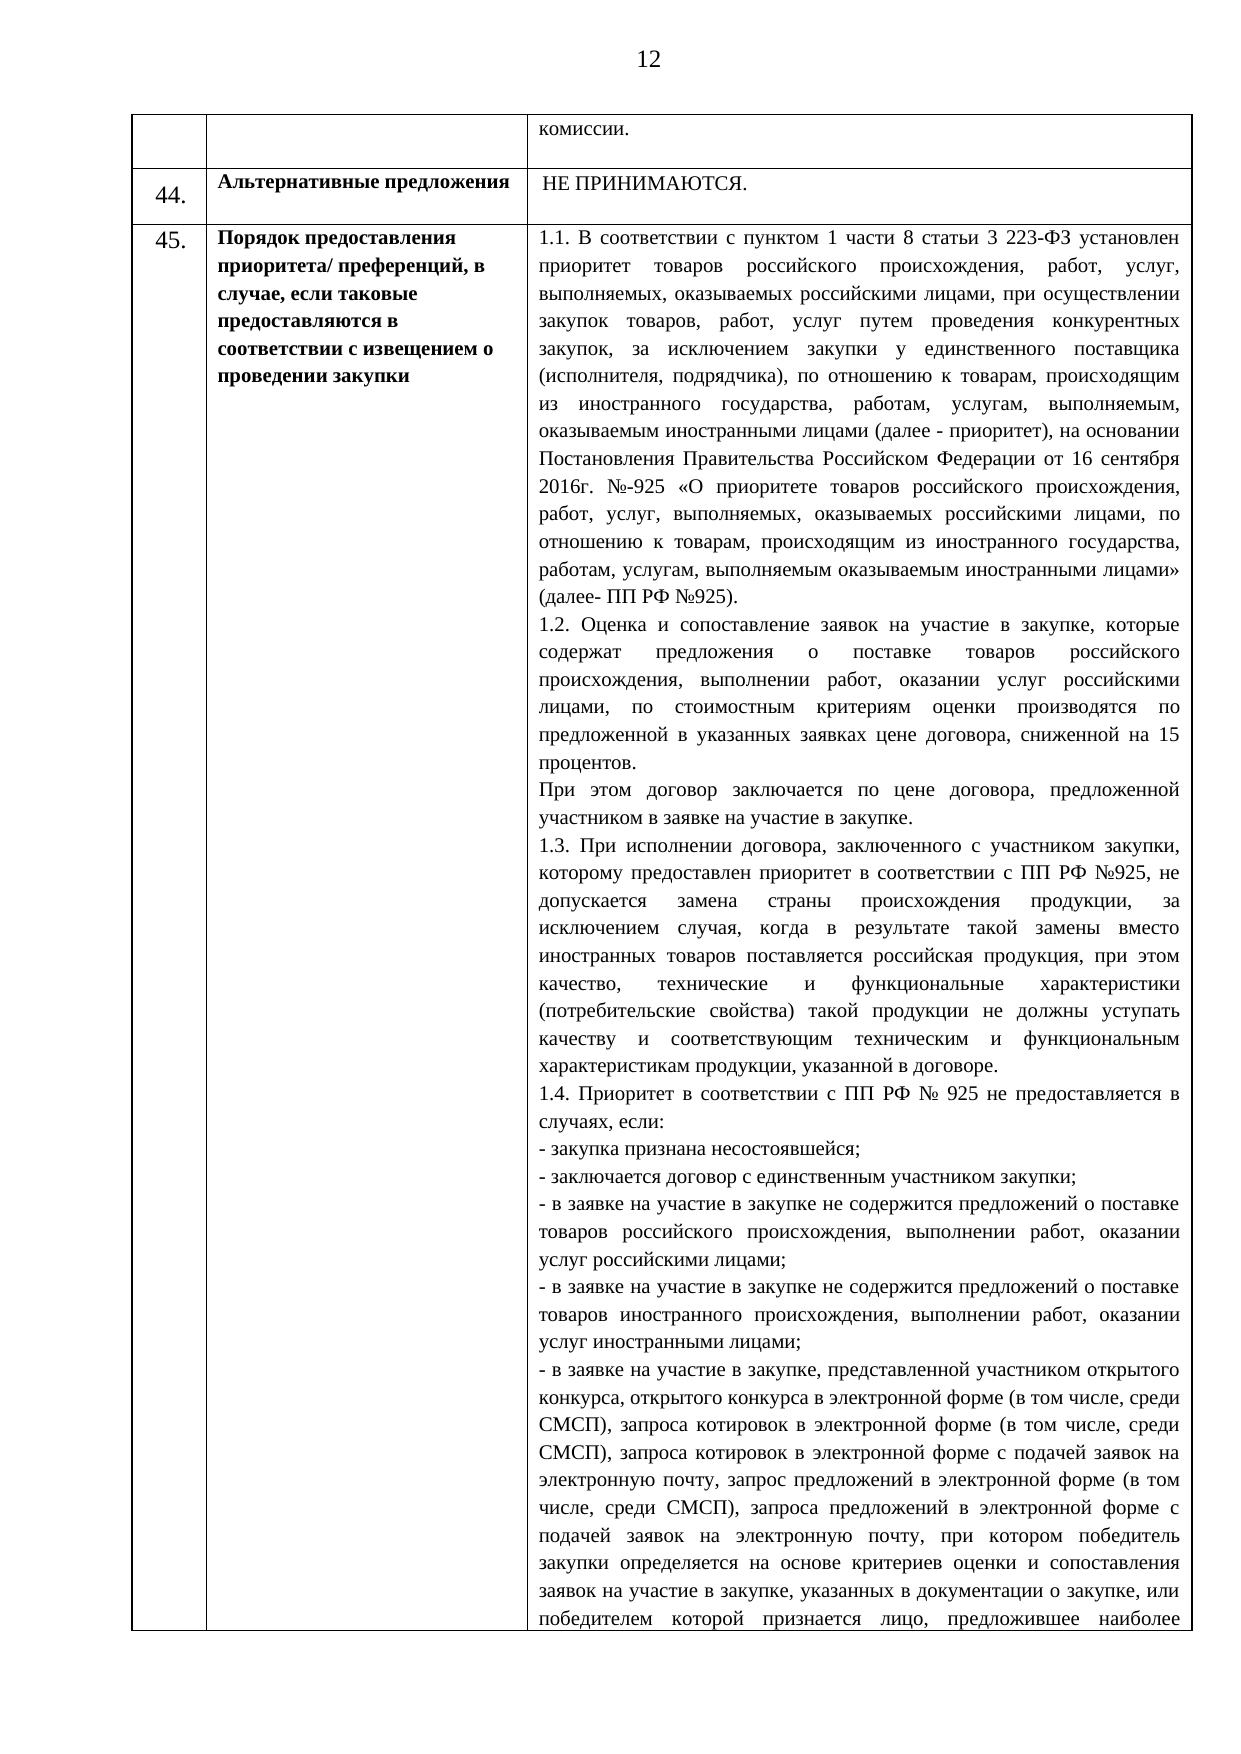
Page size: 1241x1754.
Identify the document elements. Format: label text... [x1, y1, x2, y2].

table_cell [133, 225, 206, 1629]
table_cell [133, 169, 206, 224]
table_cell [528, 225, 1191, 1629]
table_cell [207, 115, 527, 168]
table_cell [133, 115, 206, 168]
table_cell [207, 225, 527, 1629]
table_cell Альтернативные предложения [207, 169, 527, 224]
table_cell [528, 115, 1191, 168]
table_cell НЕ ПРИНИМАЮТСЯ. [528, 169, 1191, 224]
